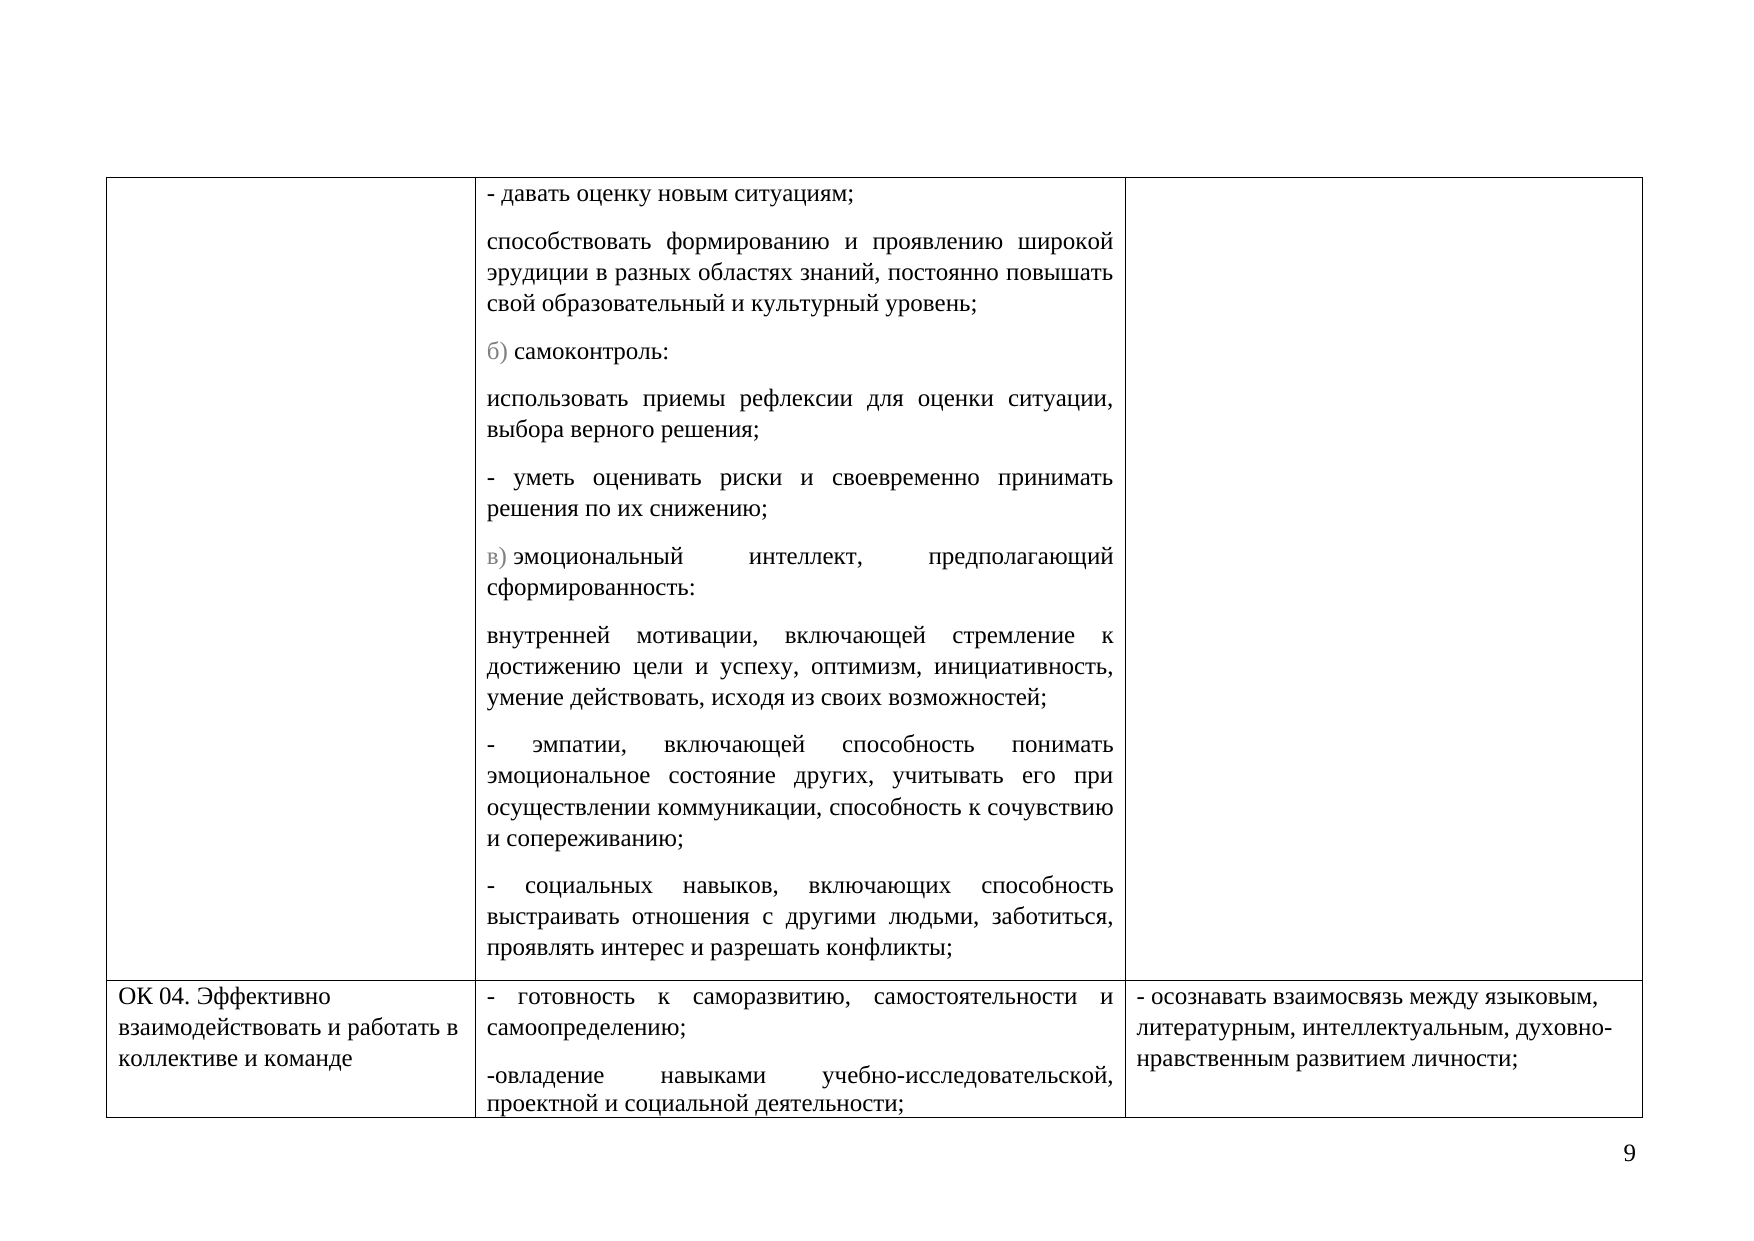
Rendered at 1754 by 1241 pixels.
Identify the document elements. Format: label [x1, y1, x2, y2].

table_cell [1126, 981, 1642, 1117]
table_cell [107, 981, 475, 1117]
table_cell [107, 178, 475, 980]
table_cell [476, 981, 1125, 1117]
table_cell [476, 178, 1125, 980]
table_cell [1126, 178, 1642, 980]
